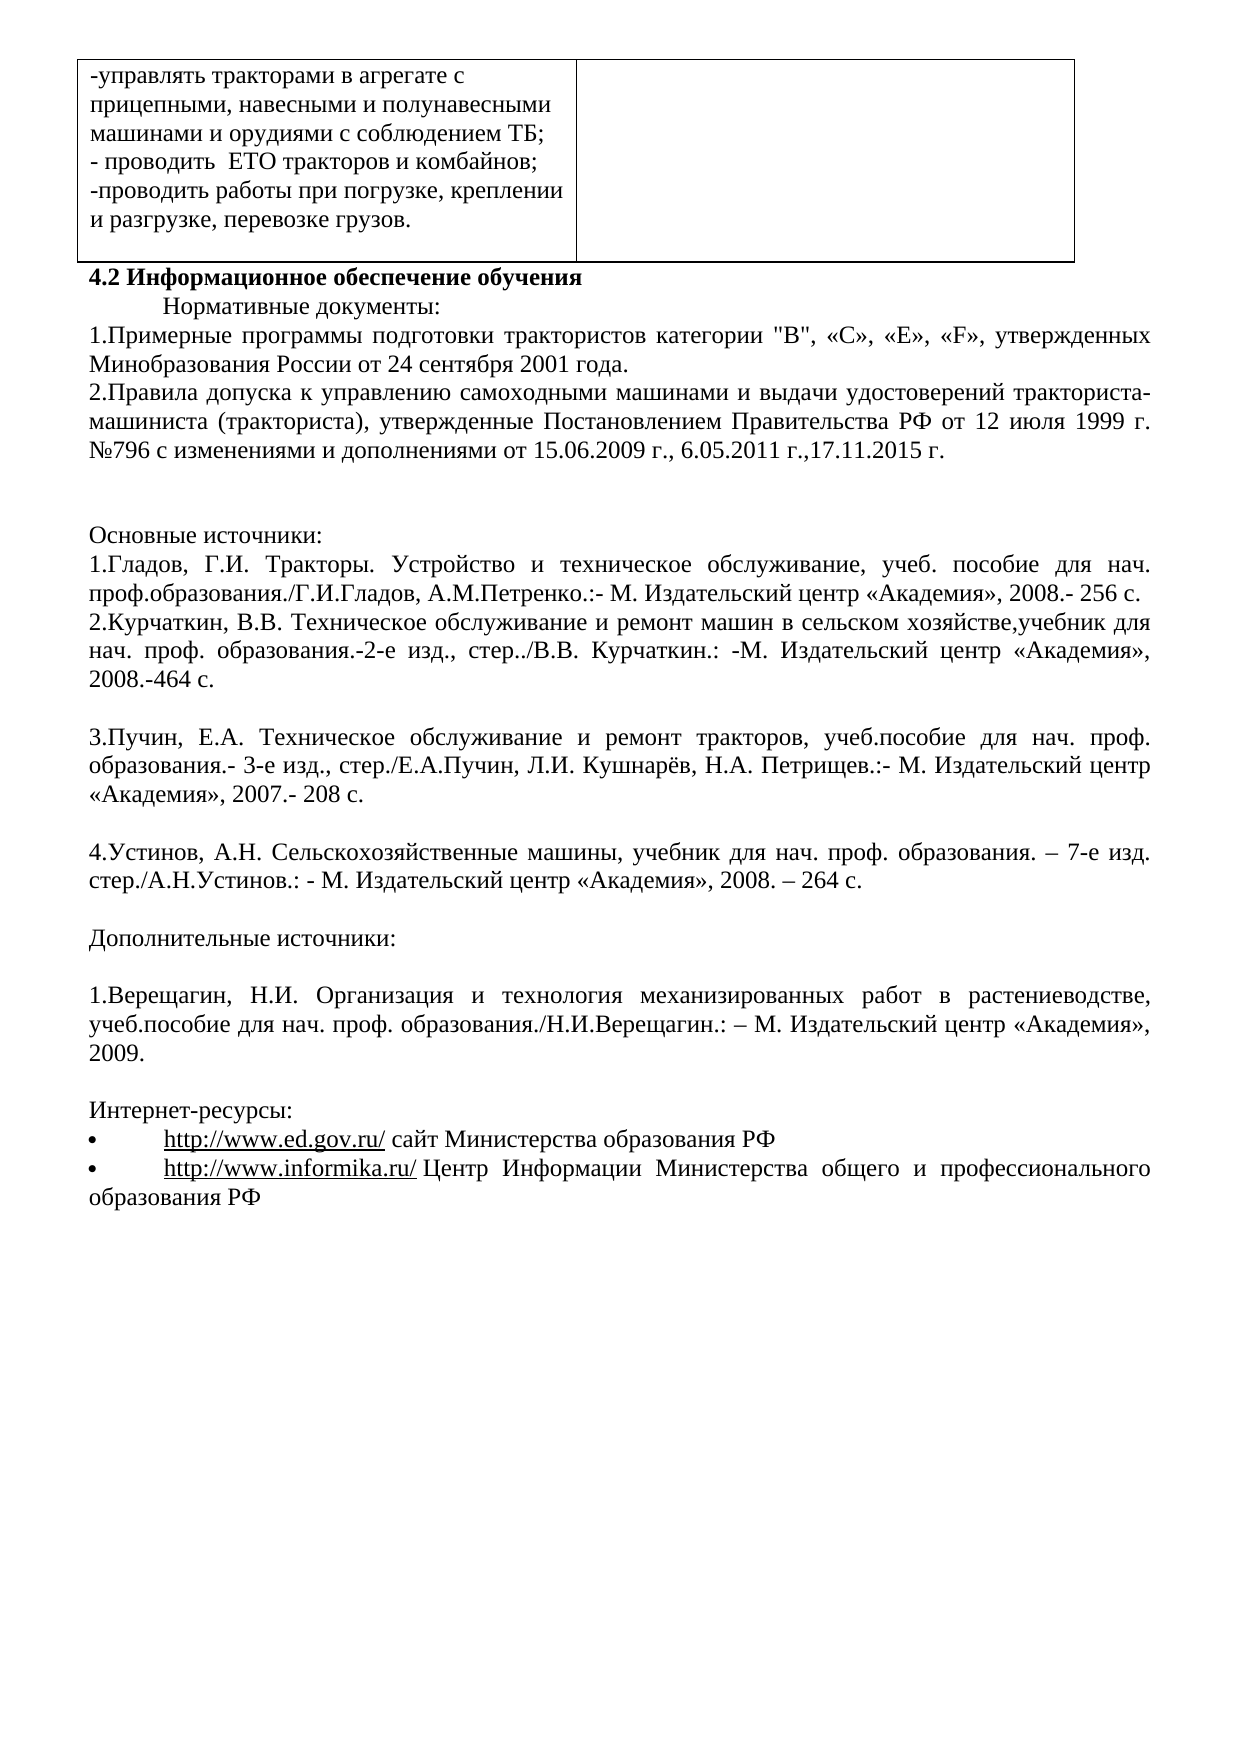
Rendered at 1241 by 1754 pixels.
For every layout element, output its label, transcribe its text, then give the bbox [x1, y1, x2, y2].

text 2.Курчаткин, В.В. Техническое обслуживание и ремонт машин в сельском хозяйстве,учебник для нач. проф. образования.-2-е изд., стер../В.В. Курчаткин.: -М. Издательский центр «Академия», 2008.-464 с. [89, 607, 1152, 693]
text Дополнительные источники: [89, 923, 1152, 952]
list http://www.ed.gov.ru/ сайт Министерства образования РФ [89, 1124, 1152, 1153]
text Интернет-ресурсы: [89, 1096, 1152, 1124]
text 4.2 Информационное обеспечение обучения [89, 262, 1152, 291]
text 2.Правила допуска к управлению самоходными машинами и выдачи удостоверений тракториста-машиниста (тракториста), утвержденные Постановлением Правительства РФ от 12 июля 1999 г. №796 с изменениями и дополнениями от 15.06.2009 г., 6.05.2011 г.,17.11.2015 г. [89, 377, 1152, 464]
text 4.Устинов, А.Н. Сельскохозяйственные машины, учебник для нач. проф. образования. – 7-е изд. стер./А.Н.Устинов.: - М. Издательский центр «Академия», 2008. – 264 с. [89, 837, 1152, 894]
text 3.Пучин, Е.А. Техническое обслуживание и ремонт тракторов, учеб.пособие для нач. проф. образования.- 3-е изд., стер./Е.А.Пучин, Л.И. Кушнарёв, Н.А. Петрищев.:- М. Издательский центр «Академия», 2007.- 208 с. [89, 722, 1152, 808]
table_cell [577, 60, 1074, 261]
text 1.Верещагин, Н.И. Организация и технология механизированных работ в растениеводстве, учеб.пособие для нач. проф. образования./Н.И.Верещагин.: – М. Издательский центр «Академия», 2009. [89, 981, 1152, 1067]
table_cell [78, 60, 576, 261]
text Основные источники: [89, 521, 1152, 549]
list http://www.informika.ru/ Центр Информации Министерства общего и профессионального образования РФ [89, 1153, 1152, 1211]
text 1.Примерные программы подготовки трактористов категории "B", «С», «Е», «F», утвержденных Минобразования России от 24 сентября 2001 года. [89, 320, 1152, 377]
text 1.Гладов, Г.И. Тракторы. Устройство и техническое обслуживание, учеб. пособие для нач. проф.образования./Г.И.Гладов, А.М.Петренко.:- М. Издательский центр «Академия», 2008.- 256 с. [89, 549, 1152, 607]
text Нормативные документы: [89, 291, 1152, 320]
